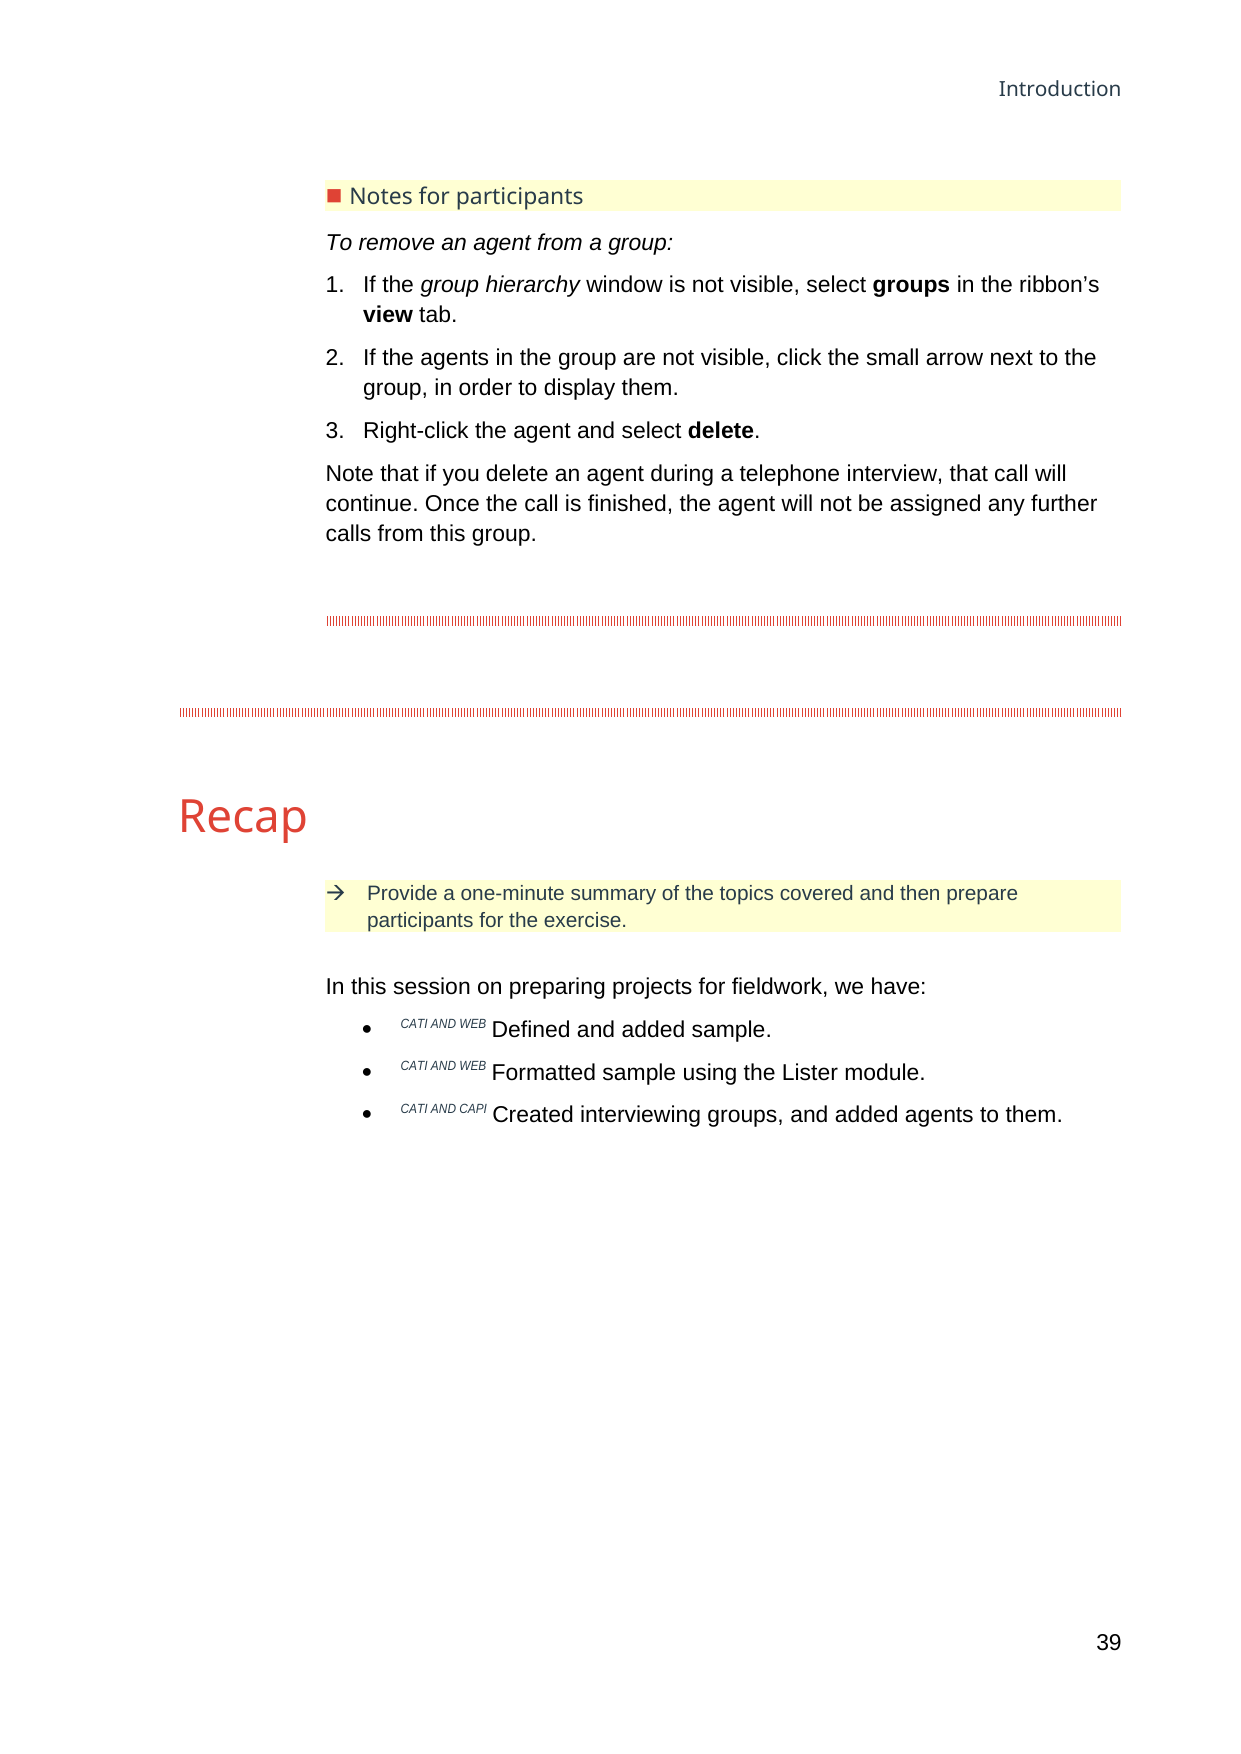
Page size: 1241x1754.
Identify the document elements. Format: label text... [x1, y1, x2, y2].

text In this session on preparing projects for fieldwork, we have: [325, 973, 1121, 999]
list CATI and WEB Defined and added sample. [363, 1016, 1121, 1042]
list Provide a one-minute summary of the topics covered and then prepare participants for the exercise. [325, 880, 1121, 932]
text To remove an agent from a group: [325, 228, 1121, 255]
list CATI and CAPI Created interviewing groups, and added agents to them. [363, 1101, 1121, 1127]
text 2. If the agents in the group are not visible, click the small arrow next to the group, in order to display them. [325, 344, 1121, 401]
text Note that if you delete an agent during a telephone interview, that call will continue. Once the call is finished, the agent will not be assigned any further calls from this group. [325, 460, 1121, 547]
text 3. Right-click the agent and select delete. [325, 417, 1121, 443]
subtitle Recap [178, 784, 1121, 846]
list CATI and WEB Formatted sample using the Lister module. [363, 1058, 1121, 1085]
text Notes for participants [325, 180, 1121, 211]
text 1. If the group hierarchy window is not visible, select groups in the ribbon’s view tab. [325, 271, 1121, 328]
